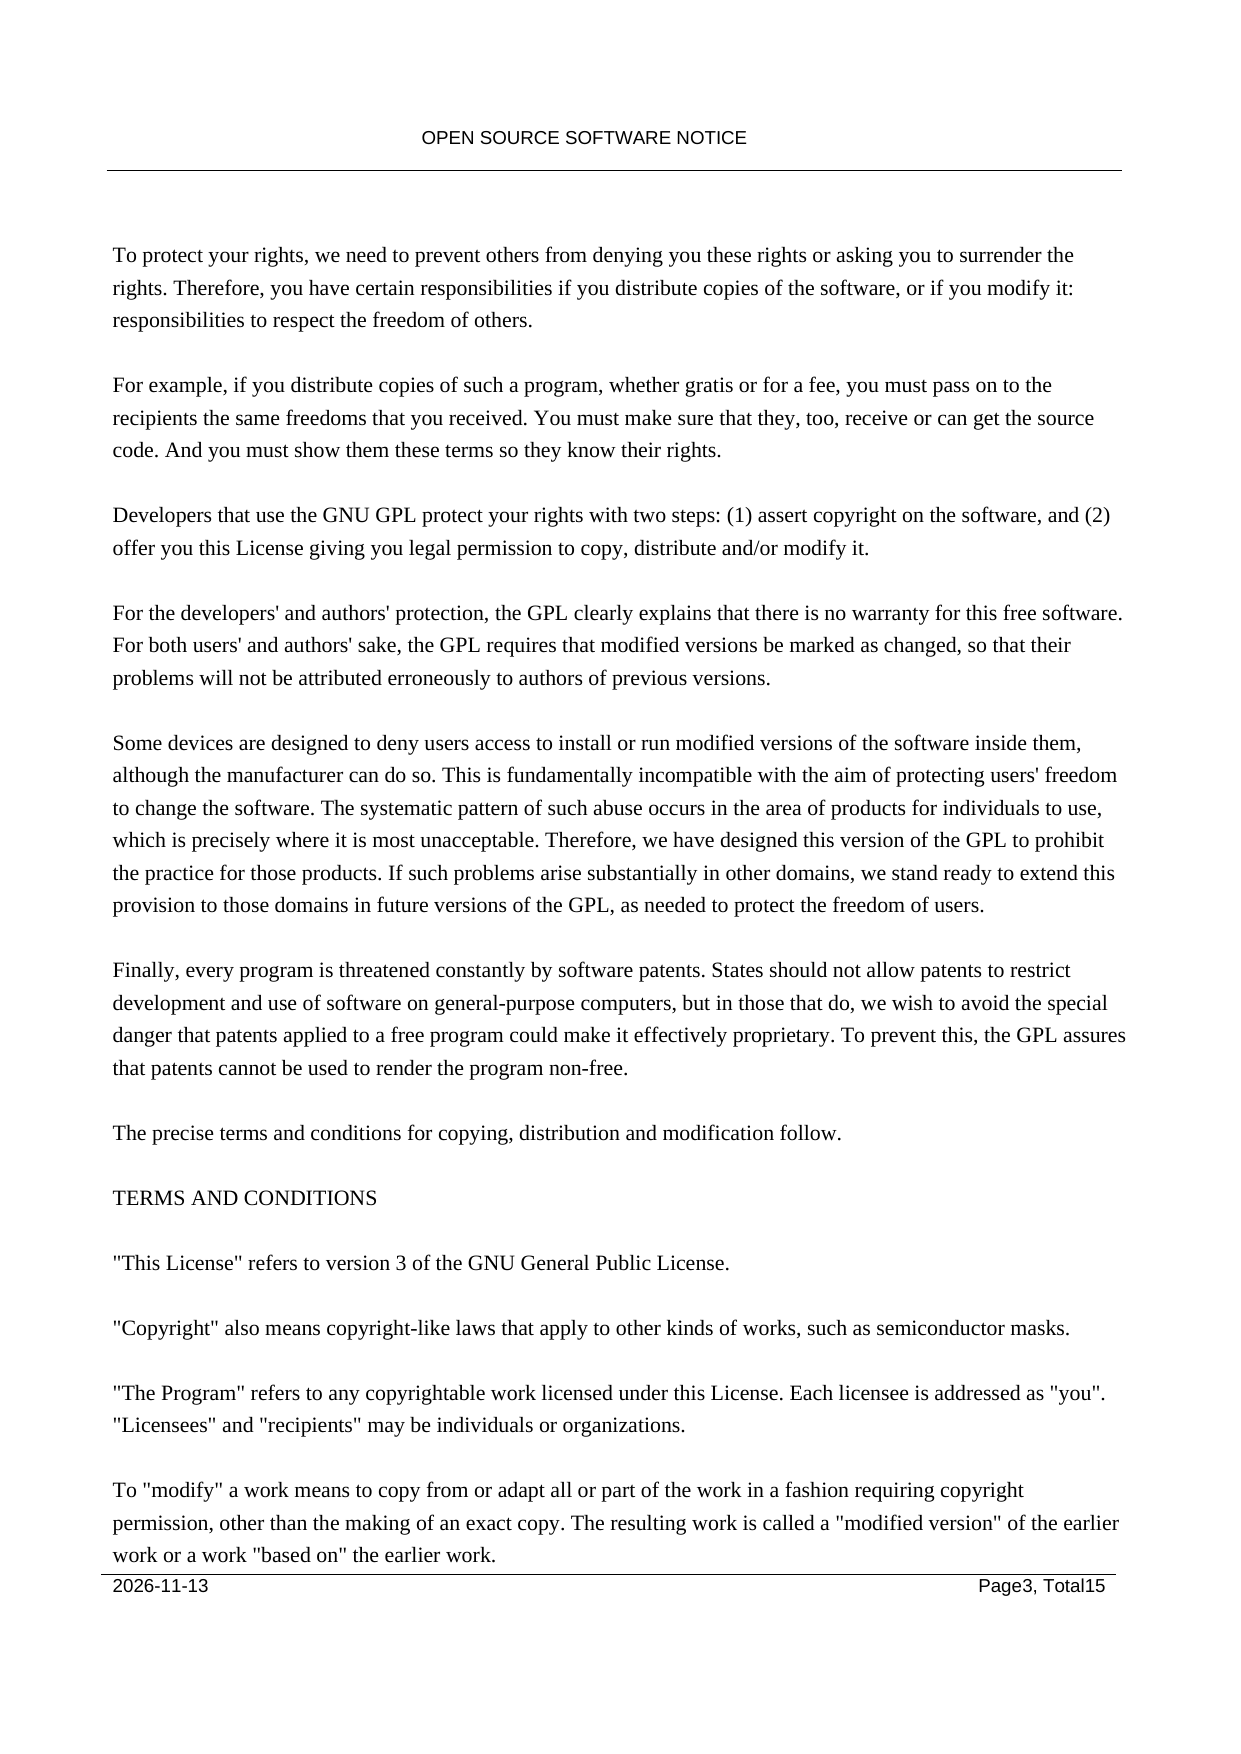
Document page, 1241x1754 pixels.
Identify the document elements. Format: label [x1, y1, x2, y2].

text [112, 206, 1128, 1571]
